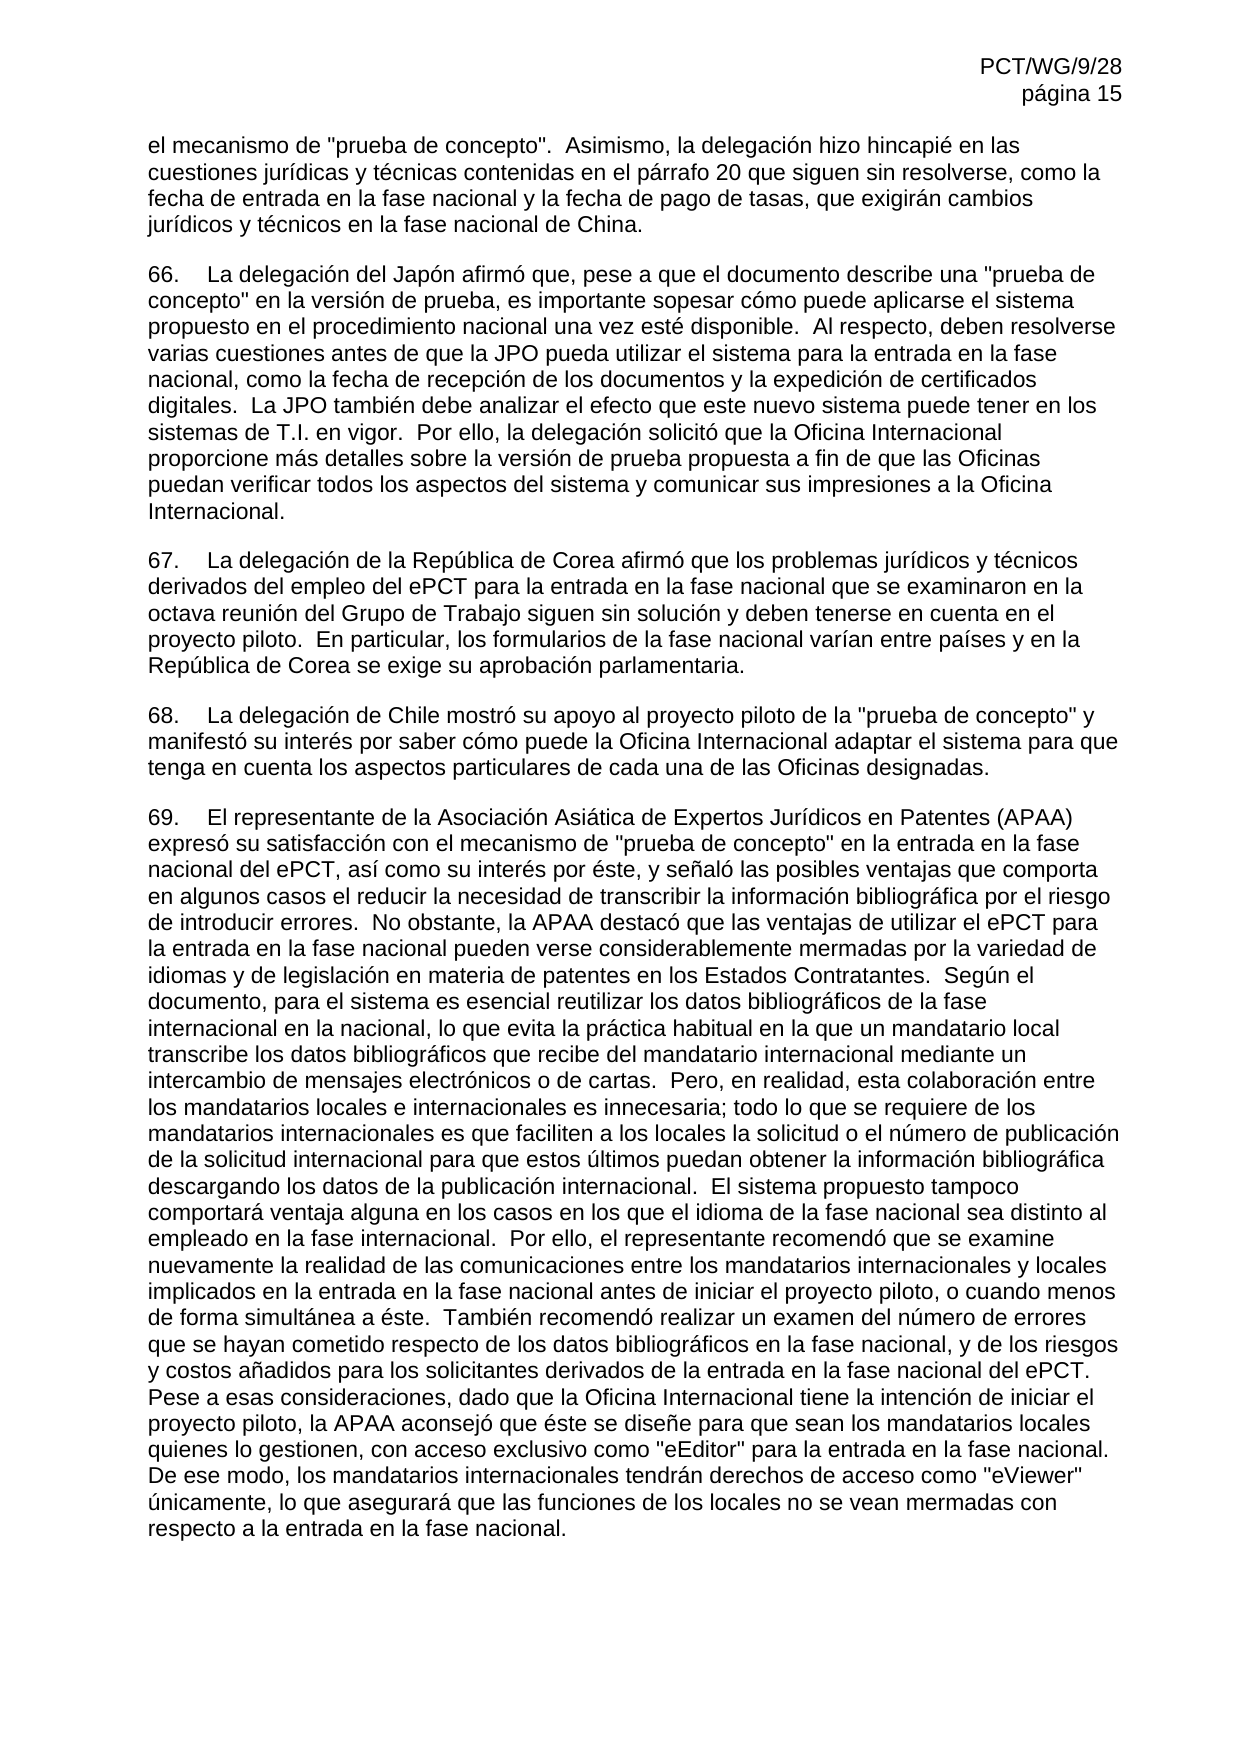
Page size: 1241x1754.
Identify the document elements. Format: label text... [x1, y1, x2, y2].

list La delegación de Chile mostró su apoyo al proyecto piloto de la "prueba de concepto" y manifestó su interés por saber cómo puede la Oficina Internacional adaptar el sistema para que tenga en cuenta los aspectos particulares de cada una de las Oficinas designadas. [148, 702, 1122, 781]
list El representante de la Asociación Asiática de Expertos Jurídicos en Patentes (APAA) expresó su satisfacción con el mecanismo de "prueba de concepto" en la entrada en la fase nacional del ePCT, así como su interés por éste, y señaló las posibles ventajas que comporta en algunos casos el reducir la necesidad de transcribir la información bibliográfica por el riesgo de introducir errores. No obstante, la APAA destacó que las ventajas de utilizar el ePCT para la entrada en la fase nacional pueden verse considerablemente mermadas por la variedad de idiomas y de legislación en materia de patentes en los Estados Contratantes. Según el documento, para el sistema es esencial reutilizar los datos bibliográficos de la fase internacional en la nacional, lo que evita la práctica habitual en la que un mandatario local transcribe los datos bibliográficos que recibe del mandatario internacional mediante un intercambio de mensajes electrónicos o de cartas. Pero, en realidad, esta colaboración entre los mandatarios locales e internacionales es innecesaria; todo lo que se requiere de los mandatarios internacionales es que faciliten a los locales la solicitud o el número de publicación de la solicitud internacional para que estos últimos puedan obtener la información bibliográfica descargando los datos de la publicación internacional. El sistema propuesto tampoco comportará ventaja alguna en los casos en los que el idioma de la fase nacional sea distinto al empleado en la fase internacional. Por ello, el representante recomendó que se examine nuevamente la realidad de las comunicaciones entre los mandatarios internacionales y locales implicados en la entrada en la fase nacional antes de iniciar el proyecto piloto, o cuando menos de forma simultánea a éste. También recomendó realizar un examen del número de errores que se hayan cometido respecto de los datos bibliográficos en la fase nacional, y de los riesgos y costos añadidos para los solicitantes derivados de la entrada en la fase nacional del ePCT. Pese a esas consideraciones, dado que la Oficina Internacional tiene la intención de iniciar el proyecto piloto, la APAA aconsejó que éste se diseñe para que sean los mandatarios locales quienes lo gestionen, con acceso exclusivo como "eEditor" para la entrada en la fase nacional. De ese modo, los mandatarios internacionales tendrán derechos de acceso como "eViewer" únicamente, lo que asegurará que las funciones de los locales no se vean mermadas con respecto a la entrada en la fase nacional. [148, 804, 1122, 1542]
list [148, 132, 1122, 238]
list La delegación de la República de Corea afirmó que los problemas jurídicos y técnicos derivados del empleo del ePCT para la entrada en la fase nacional que se examinaron en la octava reunión del Grupo de Trabajo siguen sin solución y deben tenerse en cuenta en el proyecto piloto. En particular, los formularios de la fase nacional varían entre países y en la República de Corea se exige su aprobación parlamentaria. [148, 547, 1122, 679]
list La delegación del Japón afirmó que, pese a que el documento describe una "prueba de concepto" en la versión de prueba, es importante sopesar cómo puede aplicarse el sistema propuesto en el procedimiento nacional una vez esté disponible. Al respecto, deben resolverse varias cuestiones antes de que la JPO pueda utilizar el sistema para la entrada en la fase nacional, como la fecha de recepción de los documentos y la expedición de certificados digitales. La JPO también debe analizar el efecto que este nuevo sistema puede tener en los sistemas de T.I. en vigor. Por ello, la delegación solicitó que la Oficina Internacional proporcione más detalles sobre la versión de prueba propuesta a fin de que las Oficinas puedan verificar todos los aspectos del sistema y comunicar sus impresiones a la Oficina Internacional. [148, 261, 1122, 524]
